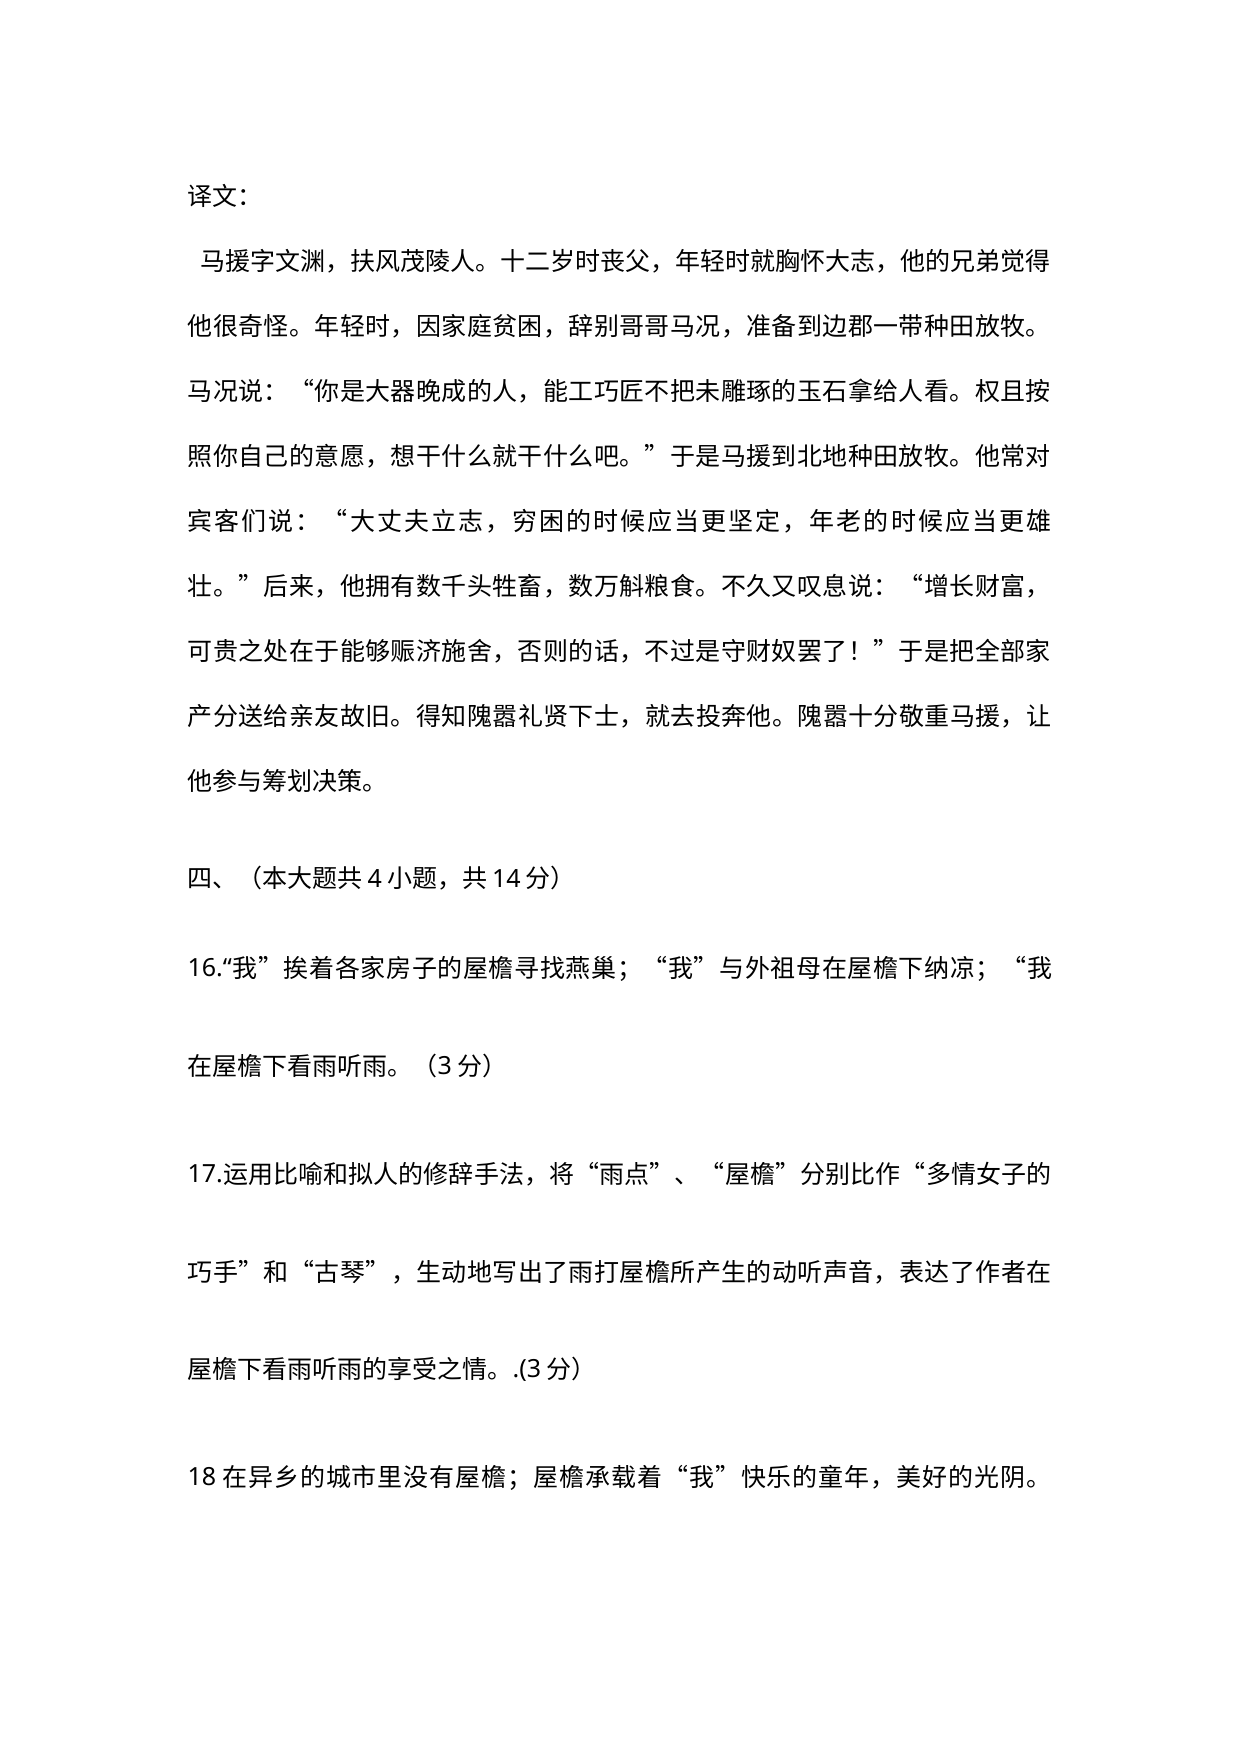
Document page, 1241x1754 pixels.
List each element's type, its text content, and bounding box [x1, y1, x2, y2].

text 四、（本大题共4小题，共14分） [187, 844, 1053, 909]
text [187, 162, 1053, 844]
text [187, 1443, 1053, 1508]
text 16.“我”挨着各家房子的屋檐寻找燕巢；“我”与外祖母在屋檐下纳凉；“我在屋檐下看雨听雨。（3分） [187, 934, 1053, 1097]
text 17.运用比喻和拟人的修辞手法，将“雨点”、“屋檐”分别比作“多情女子的巧手”和“古琴”，生动地写出了雨打屋檐所产生的动听声音，表达了作者在屋檐下看雨听雨的享受之情。.(3分） [187, 1140, 1053, 1400]
